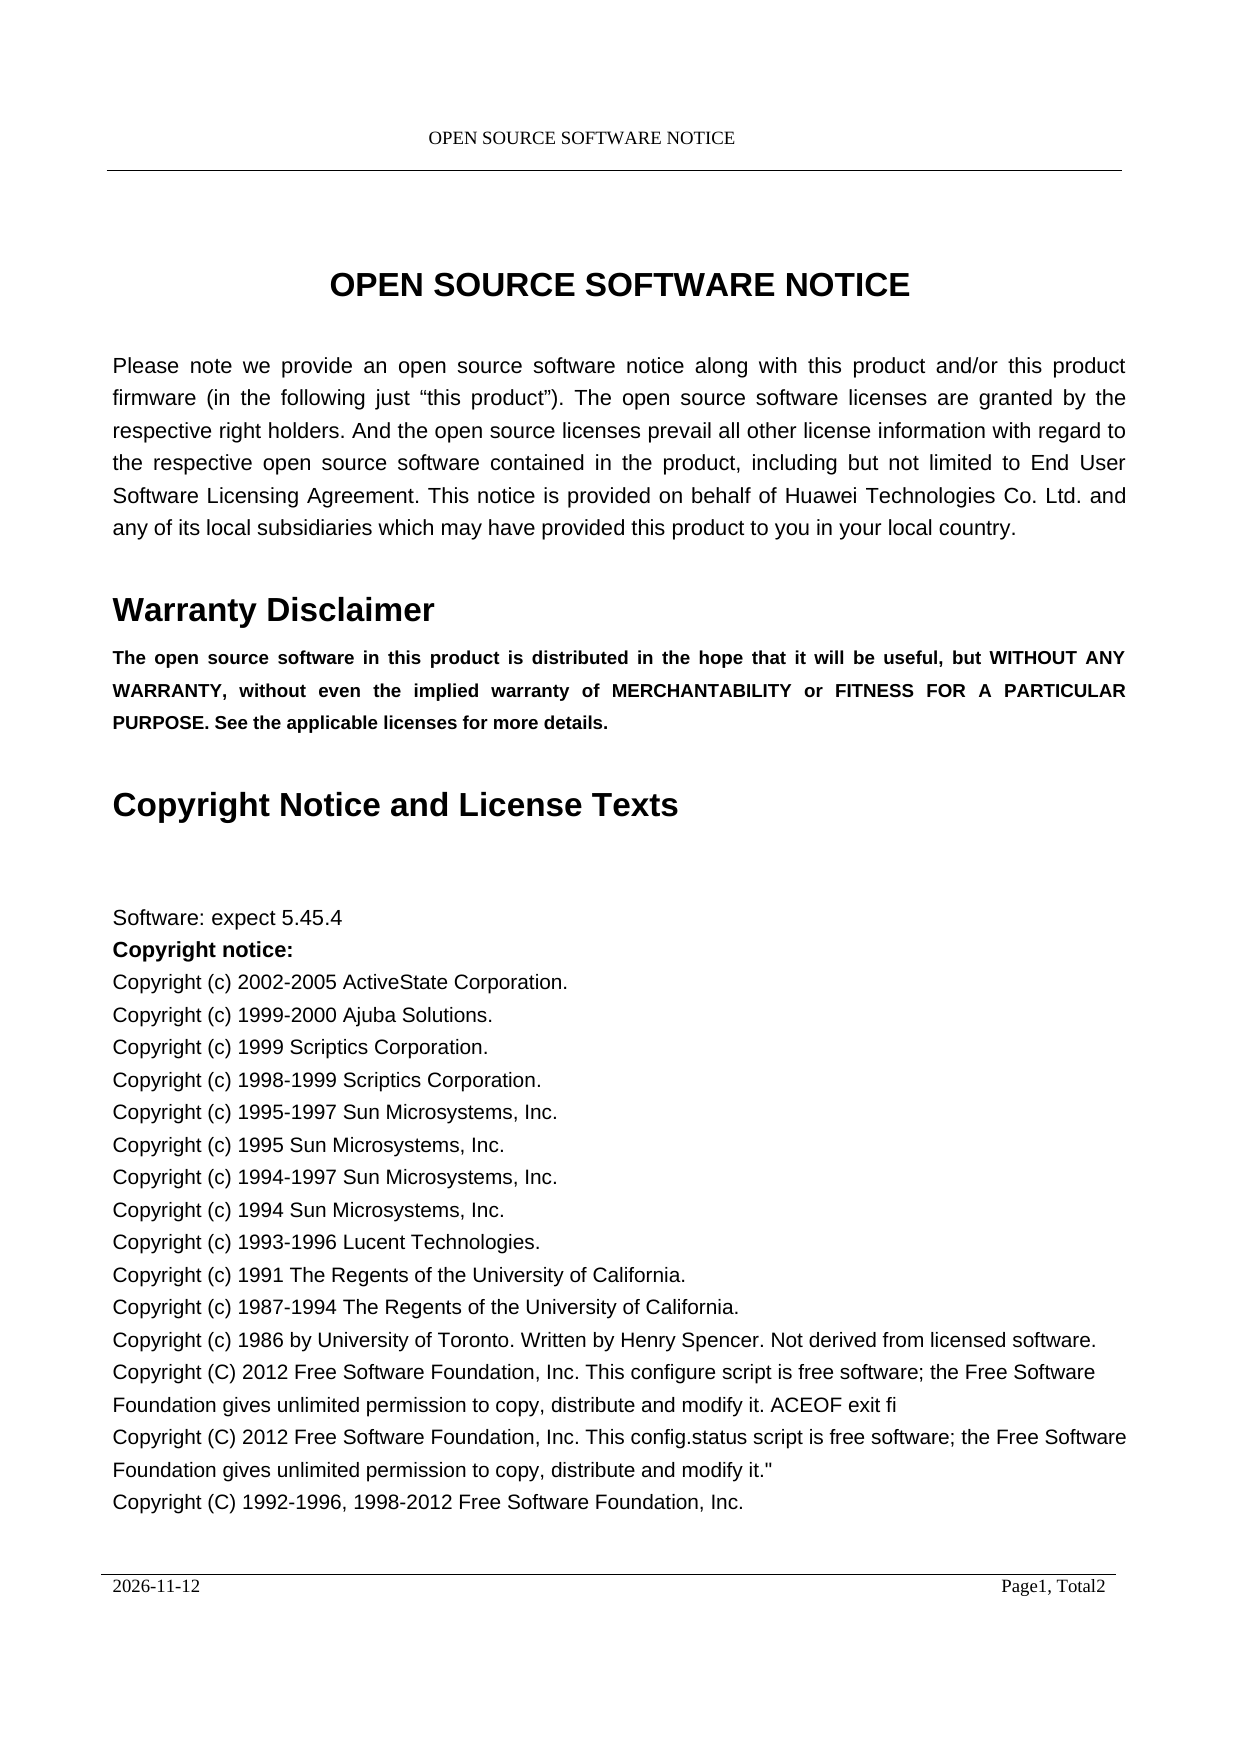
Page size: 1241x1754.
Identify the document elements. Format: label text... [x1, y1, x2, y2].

text Please note we provide an open source software notice along with this product and/or this product firmware (in the following just “this product”). The open source software licenses are granted by the respective right holders. And the open source licenses prevail all other license information with regard to the respective open source software contained in the product, including but not limited to End User Software Licensing Agreement. This notice is provided on behalf of Huawei Technologies Co. Ltd. and any of its local subsidiaries which may have provided this product to you in your local country. [112, 349, 1128, 544]
text Copyright (c) 1999-2000 Ajuba Solutions. [112, 998, 1128, 1031]
text Warranty Disclaimer [112, 576, 1128, 641]
text Copyright notice: [112, 933, 1128, 966]
text Copyright (C) 2012 Free Software Foundation, Inc. This configure script is free software; the Free Software Foundation gives unlimited permission to copy, distribute and modify it. ACEOF exit fi [112, 1356, 1128, 1421]
text Copyright (c) 1995-1997 Sun Microsystems, Inc. [112, 1096, 1128, 1128]
text Copyright Notice and License Texts [112, 771, 1128, 836]
text Software: expect 5.45.4 [112, 901, 1128, 933]
text Copyright (c) 1998-1999 Scriptics Corporation. [112, 1063, 1128, 1096]
text Copyright (c) 1995 Sun Microsystems, Inc. [112, 1128, 1128, 1161]
text Copyright (C) 2012 Free Software Foundation, Inc. This config.status script is free software; the Free Software Foundation gives unlimited permission to copy, distribute and modify it." [112, 1421, 1128, 1486]
text Copyright (c) 1993-1996 Lucent Technologies. [112, 1226, 1128, 1258]
text Copyright (c) 1987-1994 The Regents of the University of California. [112, 1291, 1128, 1323]
text Copyright (c) 1991 The Regents of the University of California. [112, 1258, 1128, 1291]
text Copyright (c) 1994 Sun Microsystems, Inc. [112, 1193, 1128, 1226]
text The open source software in this product is distributed in the hope that it will be useful, but WITHOUT ANY WARRANTY, without even the implied warranty of MERCHANTABILITY or FITNESS FOR A PARTICULAR PURPOSE. See the applicable licenses for more details. [112, 641, 1128, 739]
text Copyright (c) 2002-2005 ActiveState Corporation. [112, 966, 1128, 998]
text Copyright (c) 1999 Scriptics Corporation. [112, 1031, 1128, 1063]
text Copyright (c) 1994-1997 Sun Microsystems, Inc. [112, 1161, 1128, 1193]
text Copyright (c) 1986 by University of Toronto. Written by Henry Spencer. Not derived from licensed software. [112, 1323, 1128, 1356]
text Copyright (C) 1992-1996, 1998-2012 Free Software Foundation, Inc. [112, 1486, 1128, 1518]
text OPEN SOURCE SOFTWARE NOTICE [112, 251, 1128, 316]
